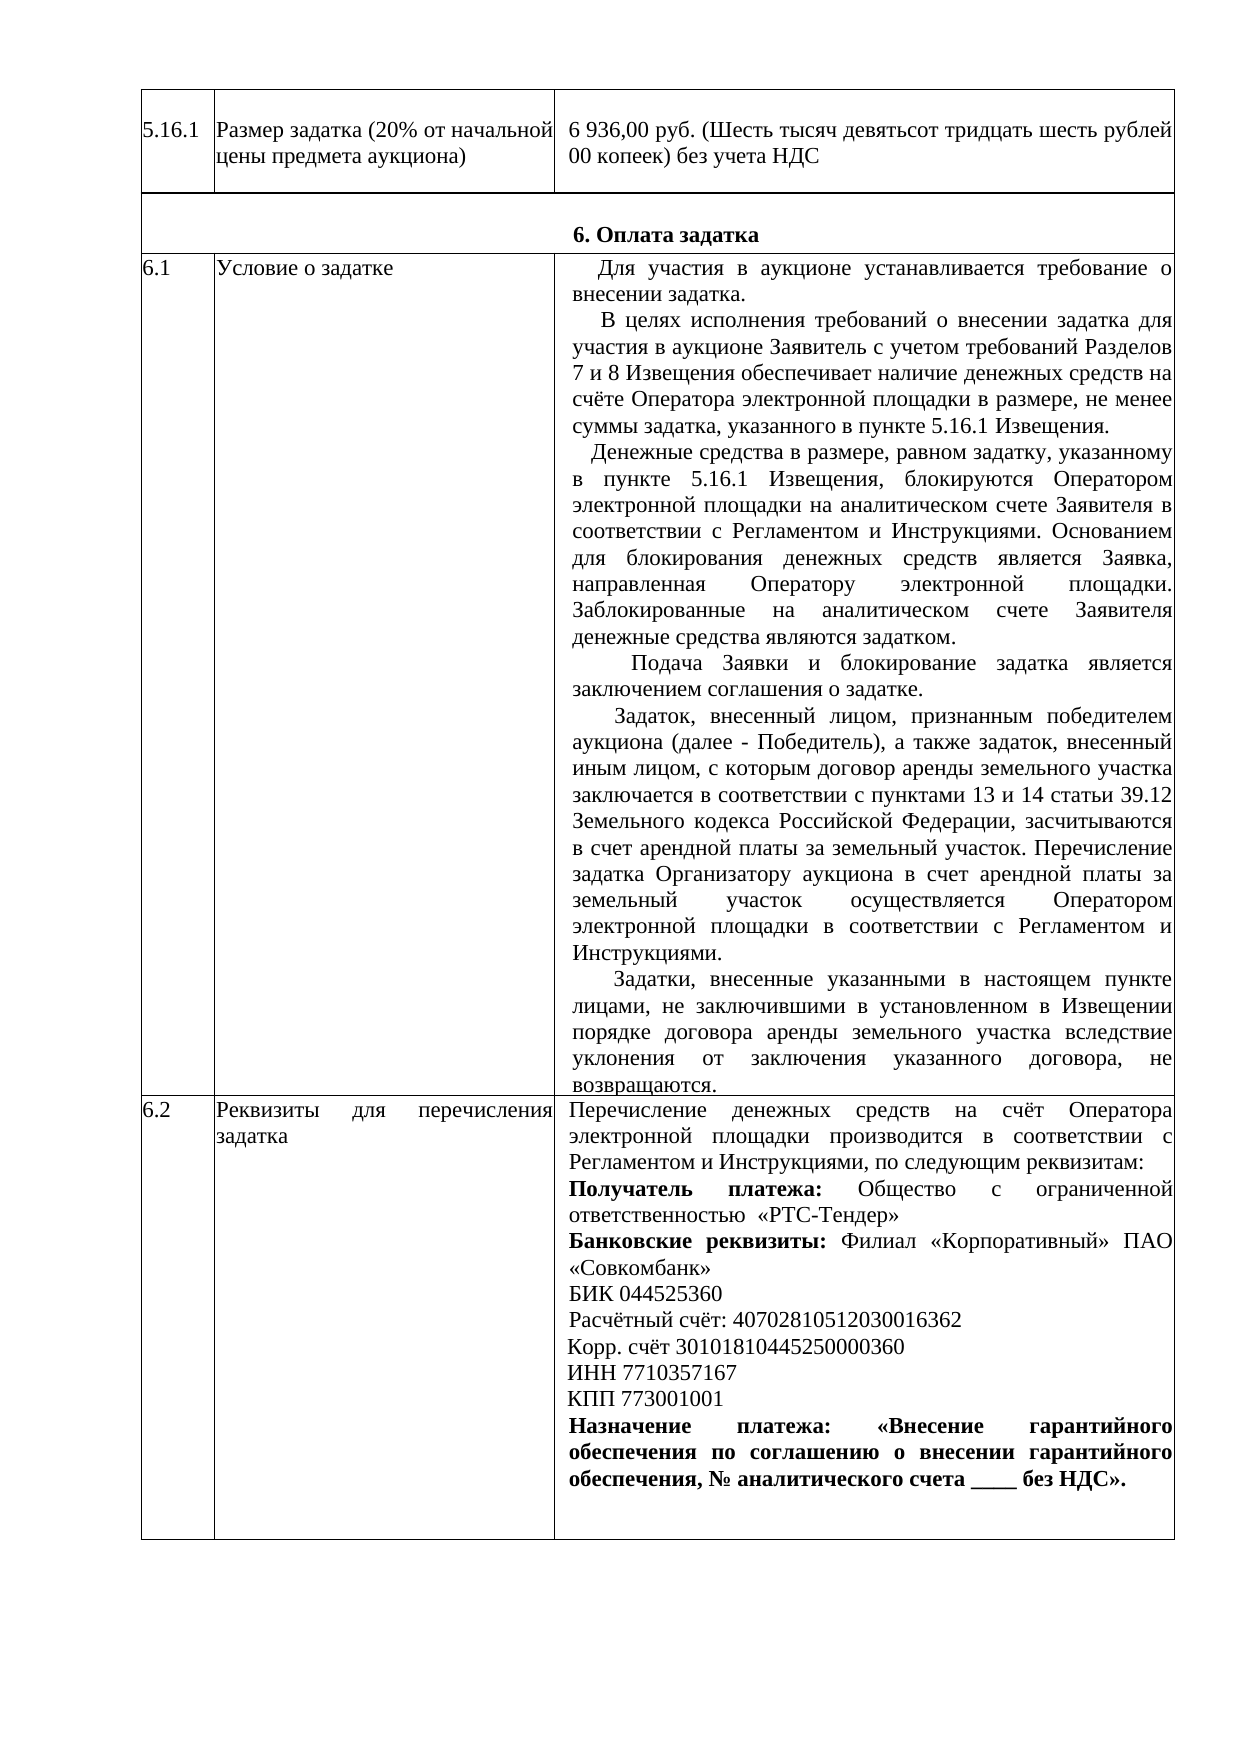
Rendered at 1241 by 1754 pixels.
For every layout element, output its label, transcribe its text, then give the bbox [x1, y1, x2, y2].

table_header 6 936,00 руб. (Шесть тысяч девятьсот тридцать шесть рублей 00 копеек) без учета НДС [555, 90, 1174, 192]
table_cell Условие о задатке [215, 254, 554, 1094]
table_header 6. Оплата задатка [142, 194, 1174, 253]
table_cell 6.1 [142, 254, 214, 1094]
table_header Размер задатка (20% от начальной цены предмета аукциона) [215, 90, 554, 192]
table_header 5.16.1 [142, 90, 214, 192]
table_cell Для участия в аукционе устанавливается требование о внесении задатка. В целях исполнения требований о внесении задатка для участия в аукционе Заявитель с учетом требований Разделов 7 и 8 Извещения обеспечивает наличие денежных средств на счёте Оператора электронной площадки в размере, не менее суммы задатка, указанного в пункте 5.16.1 Извещения. Денежные средства в размере, равном задатку, указанному в пункте 5.16.1 Извещения, блокируются Оператором электронной площадки на аналитическом счете Заявителя в соответствии с Регламентом и Инструкциями. Основанием для блокирования денежных средств является Заявка, направленная Оператору электронной площадки. Заблокированные на аналитическом счете Заявителя денежные средства являются задатком. Подача Заявки и блокирование задатка является заключением соглашения о задатке. Задаток, внесенный лицом, признанным победителем аукциона (далее - Победитель), а также задаток, внесенный иным лицом, с которым договор аренды земельного участка заключается в соответствии с пунктами 13 и 14 статьи 39.12 Земельного кодекса Российской Федерации, засчитываются в счет арендной платы за земельный участок. Перечисление задатка Организатору аукциона в счет арендной платы за земельный участок осуществляется Оператором электронной площадки в соответствии с Регламентом и Инструкциями. Задатки, внесенные указанными в настоящем пункте лицами, не заключившими в установленном в Извещении порядке договора аренды земельного участка вследствие уклонения от заключения указанного договора, не возвращаются. [555, 254, 1174, 1094]
table_cell Реквизиты для перечисления задатка [215, 1096, 554, 1539]
table_cell Перечисление денежных средств на счёт Оператора электронной площадки производится в соответствии с Регламентом и Инструкциями, по следующим реквизитам: Получатель платежа: Общество с ограниченной ответственностью «РТС-Тендер» Банковские реквизиты: Филиал «Корпоративный» ПАО «Совкомбанк» БИК 044525360 Расчётный счёт: 40702810512030016362 Корр. счёт 30101810445250000360 ИНН 7710357167 КПП 773001001 Назначение платежа: «Внесение гарантийного обеспечения по соглашению о внесении гарантийного обеспечения, № аналитического счета ____ без НДС». [555, 1096, 1174, 1539]
table_cell 6.2 [142, 1096, 214, 1539]
